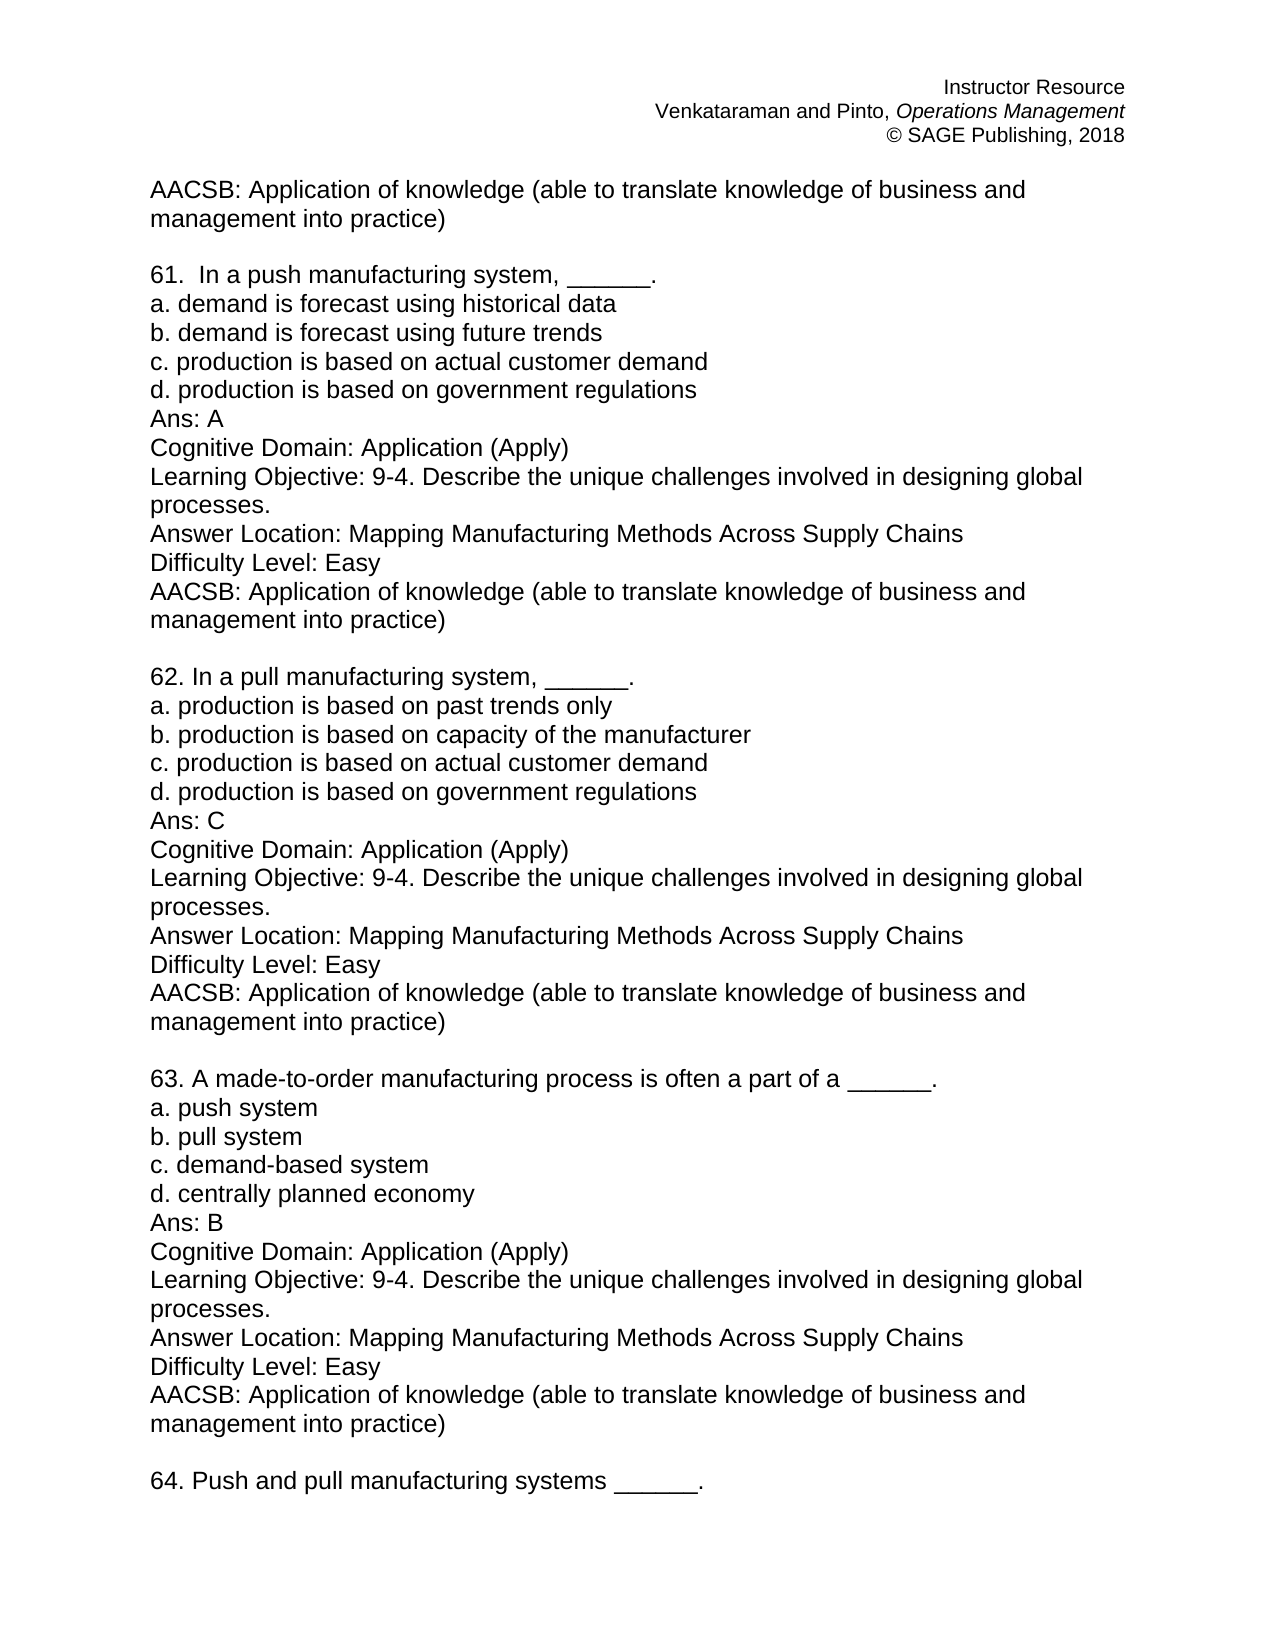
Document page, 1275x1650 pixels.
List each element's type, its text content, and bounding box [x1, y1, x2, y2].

text Answer Location: Mapping Manufacturing Methods Across Supply Chains [150, 1323, 1125, 1351]
text a. push system [150, 1093, 1125, 1121]
text AACSB: Application of knowledge (able to translate knowledge of business and management into practice) [150, 577, 1125, 634]
text AACSB: Application of knowledge (able to translate knowledge of business and management into practice) [150, 175, 1125, 232]
text c. production is based on actual customer demand [150, 347, 1125, 375]
text Learning Objective: 9-4. Describe the unique challenges involved in designing global processes. [150, 863, 1125, 921]
text d. centrally planned economy [150, 1179, 1125, 1208]
text d. production is based on government regulations [150, 375, 1125, 404]
text Answer Location: Mapping Manufacturing Methods Across Supply Chains [150, 519, 1125, 548]
text Difficulty Level: Easy [150, 950, 1125, 978]
text Learning Objective: 9-4. Describe the unique challenges involved in designing global processes. [150, 1265, 1125, 1323]
text Difficulty Level: Easy [150, 548, 1125, 577]
text 63. A made-to-order manufacturing process is often a part of a ______. [150, 1064, 1125, 1093]
text 64. Push and pull manufacturing systems ______. [150, 1466, 1125, 1494]
text Ans: B [150, 1208, 1125, 1236]
text Learning Objective: 9-4. Describe the unique challenges involved in designing global processes. [150, 462, 1125, 519]
text Ans: A [150, 404, 1125, 433]
text d. production is based on government regulations [150, 777, 1125, 806]
text Difficulty Level: Easy [150, 1351, 1125, 1380]
text b. production is based on capacity of the manufacturer [150, 720, 1125, 748]
text a. demand is forecast using historical data [150, 289, 1125, 318]
text b. demand is forecast using future trends [150, 318, 1125, 347]
text AACSB: Application of knowledge (able to translate knowledge of business and management into practice) [150, 1380, 1125, 1438]
text Cognitive Domain: Application (Apply) [150, 1236, 1125, 1265]
text AACSB: Application of knowledge (able to translate knowledge of business and management into practice) [150, 978, 1125, 1036]
text 62. In a pull manufacturing system, ______. [150, 662, 1125, 691]
text Cognitive Domain: Application (Apply) [150, 433, 1125, 462]
text b. pull system [150, 1121, 1125, 1150]
text Answer Location: Mapping Manufacturing Methods Across Supply Chains [150, 921, 1125, 950]
text a. production is based on past trends only [150, 691, 1125, 720]
text Cognitive Domain: Application (Apply) [150, 835, 1125, 863]
text c. demand-based system [150, 1150, 1125, 1179]
text Ans: C [150, 806, 1125, 835]
text 61. In a push manufacturing system, ______. [150, 260, 1125, 289]
text c. production is based on actual customer demand [150, 748, 1125, 777]
